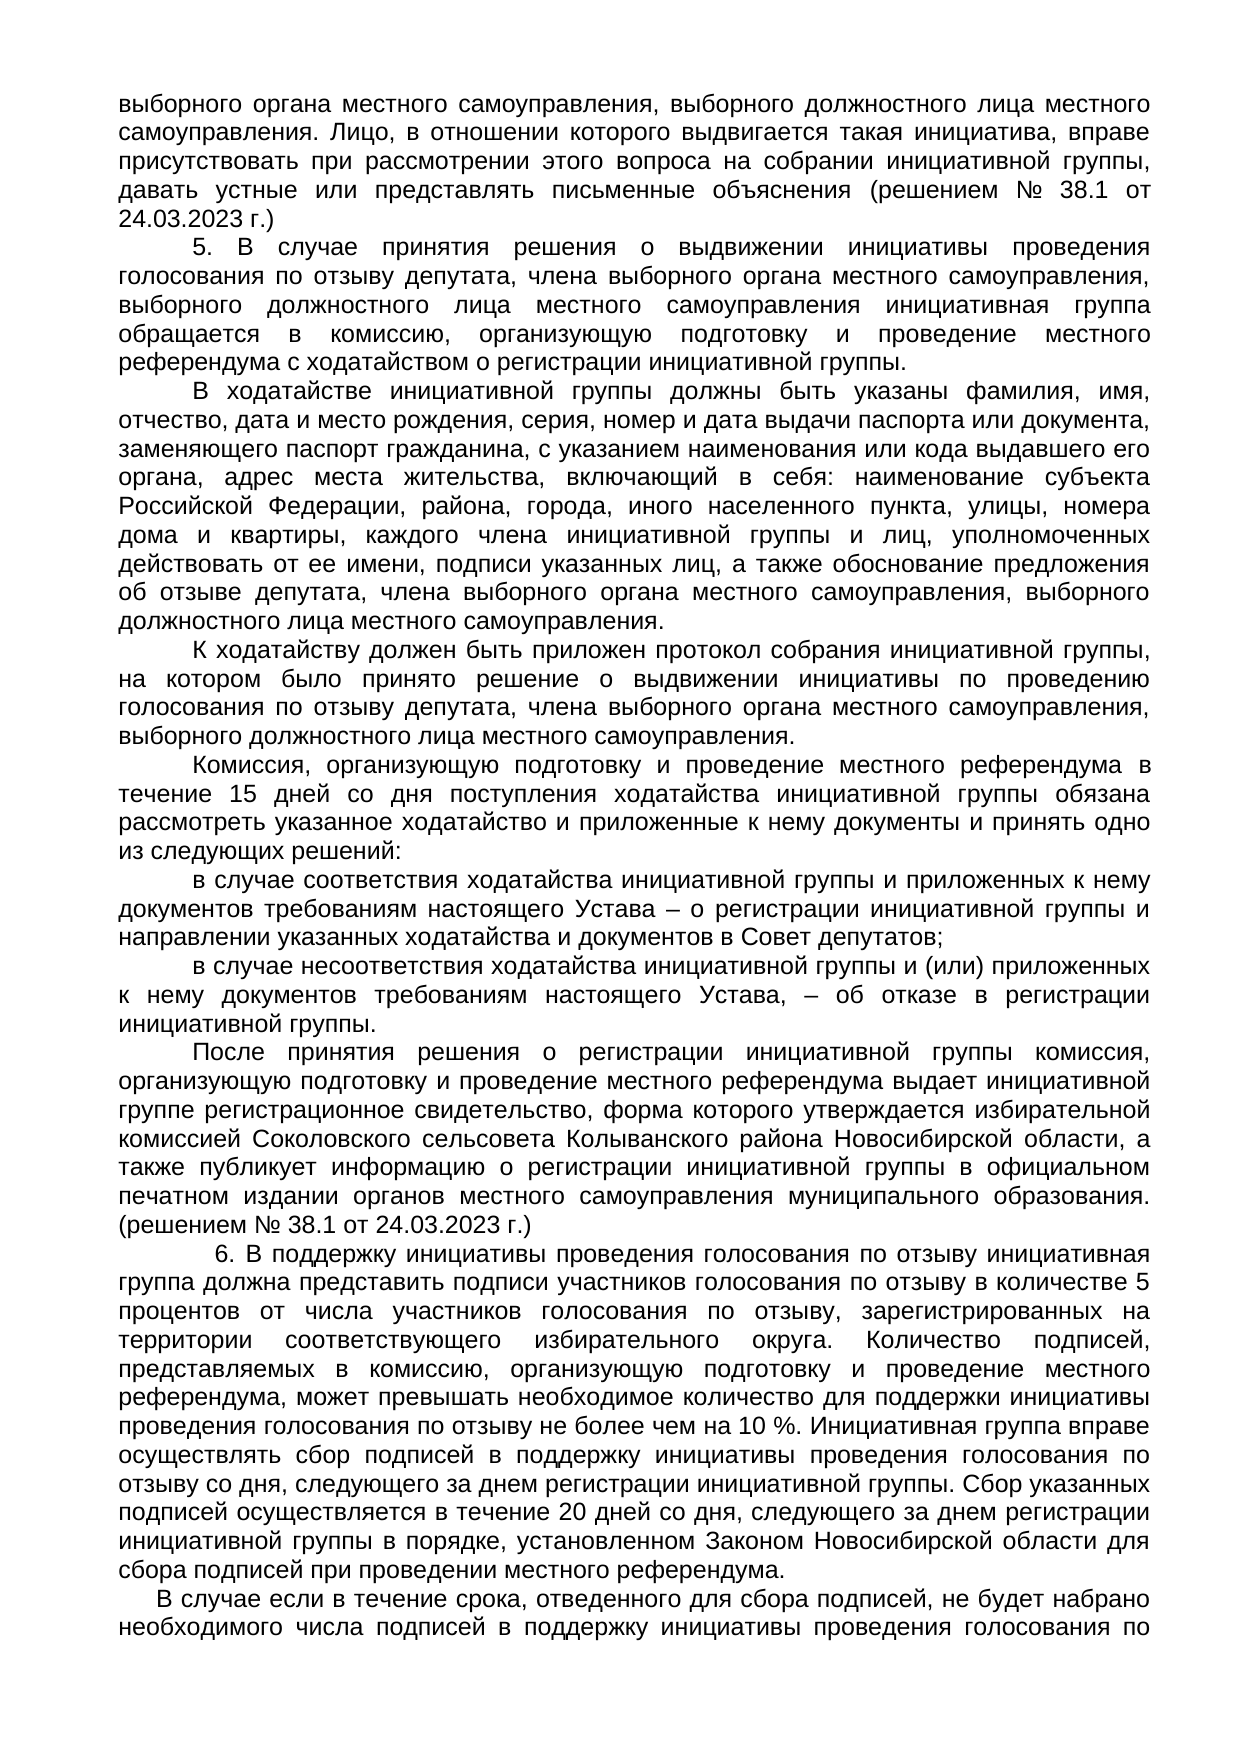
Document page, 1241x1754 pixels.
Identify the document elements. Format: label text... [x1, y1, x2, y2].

text 6. В поддержку инициативы проведения голосования по отзыву инициативная группа должна представить подписи участников голосования по отзыву в количестве 5 процентов от числа участников голосования по отзыву, зарегистрированных на территории соответствующего избирательного округа. Количество подписей, представляемых в комиссию, организующую подготовку и проведение местного референдума, может превышать необходимое количество для поддержки инициативы проведения голосования по отзыву не более чем на 10 %. Инициативная группа вправе осуществлять сбор подписей в поддержку инициативы проведения голосования по отзыву со дня, следующего за днем регистрации инициативной группы. Сбор указанных подписей осуществляется в течение 20 дней со дня, следующего за днем регистрации инициативной группы в порядке, установленном Законом Новосибирской области для сбора подписей при проведении местного референдума. [118, 1239, 1152, 1584]
text 5. В случае принятия решения о выдвижении инициативы проведения голосования по отзыву депутата, члена выборного органа местного самоуправления, выборного должностного лица местного самоуправления инициативная группа обращается в комиссию, организующую подготовку и проведение местного референдума с ходатайством о регистрации инициативной группы. [118, 232, 1152, 376]
text После принятия решения о регистрации инициативной группы комиссия, организующую подготовку и проведение местного референдума выдает инициативной группе регистрационное свидетельство, форма которого утверждается избирательной комиссией Соколовского сельсовета Колыванского района Новосибирской области, а также публикует информацию о регистрации инициативной группы в официальном печатном издании органов местного самоуправления муниципального образования. (решением № 38.1 от 24.03.2023 г.) [118, 1037, 1152, 1239]
text В ходатайстве инициативной группы должны быть указаны фамилия, имя, отчество, дата и место рождения, серия, номер и дата выдачи паспорта или документа, заменяющего паспорт гражданина, с указанием наименования или кода выдавшего его органа, адрес места жительства, включающий в себя: наименование субъекта Российской Федерации, района, города, иного населенного пункта, улицы, номера дома и квартиры, каждого члена инициативной группы и лиц, уполномоченных действовать от ее имени, подписи указанных лиц, а также обоснование предложения об отзыве депутата, члена выборного органа местного самоуправления, выборного должностного лица местного самоуправления. [118, 376, 1152, 635]
text Комиссия, организующую подготовку и проведение местного референдума в течение 15 дней со дня поступления ходатайства инициативной группы обязана рассмотреть указанное ходатайство и приложенные к нему документы и принять одно из следующих решений: [118, 750, 1152, 865]
text в случае несоответствия ходатайства инициативной группы и (или) приложенных к нему документов требованиям настоящего Устава, – об отказе в регистрации инициативной группы. [118, 951, 1152, 1037]
text К ходатайству должен быть приложен протокол собрания инициативной группы, на котором было принято решение о выдвижении инициативы по проведению голосования по отзыву депутата, члена выборного органа местного самоуправления, выборного должностного лица местного самоуправления. [118, 635, 1152, 750]
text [118, 1584, 1152, 1641]
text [118, 89, 1152, 232]
text в случае соответствия ходатайства инициативной группы и приложенных к нему документов требованиям настоящего Устава – о регистрации инициативной группы и направлении указанных ходатайства и документов в Совет депутатов; [118, 865, 1152, 951]
